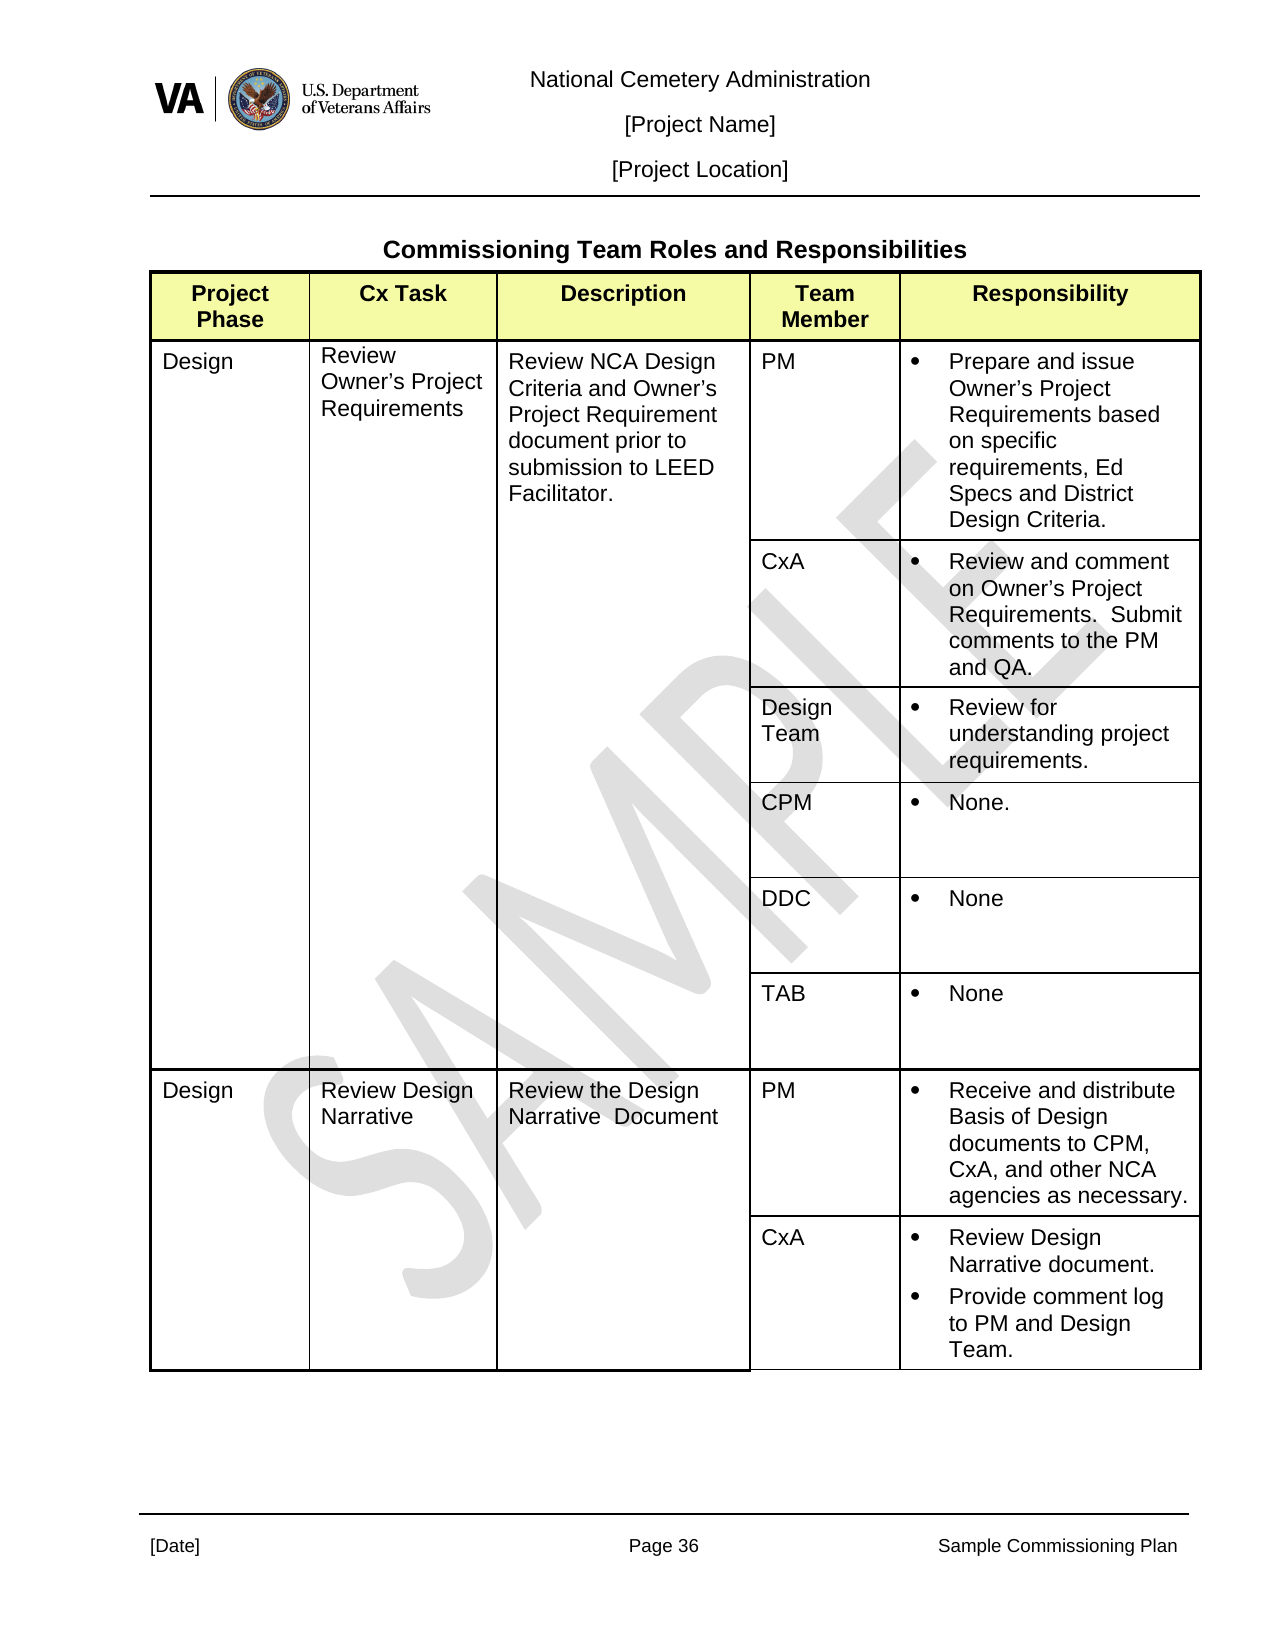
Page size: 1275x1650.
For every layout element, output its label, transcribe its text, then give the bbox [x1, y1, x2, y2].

table_cell Review for understanding project requirements. [901, 688, 1199, 782]
table_header Team Member [751, 274, 899, 339]
table_cell Prepare and issue Owner’s Project Requirements based on specific requirements, Ed Specs and District Design Criteria. [901, 342, 1199, 539]
table_cell None [901, 974, 1199, 1067]
table_cell CxA [751, 541, 899, 686]
table_cell DDC [751, 878, 899, 972]
table_cell Review Design Narrative document. Provide comment log to PM and Design Team. [901, 1217, 1199, 1368]
table_cell Review NCA Design Criteria and Owner’s Project Requirement document prior to submission to LEED Facilitator. [498, 342, 749, 1067]
table_cell Receive and distribute Basis of Design documents to CPM, CxA, and other NCA agencies as necessary. [901, 1071, 1199, 1215]
picture [138, 60, 448, 143]
table_cell Review Design Narrative [310, 1071, 496, 1368]
table_header Description [498, 274, 749, 339]
table_cell TAB [751, 974, 899, 1067]
subtitle Commissioning Team Roles and Responsibilities [150, 235, 1200, 264]
table_cell Design [152, 1071, 309, 1368]
table_header Responsibility [901, 274, 1199, 339]
table_cell Design [152, 342, 309, 1067]
table_cell CxA [751, 1217, 899, 1368]
table_cell PM [751, 342, 899, 539]
table_header Project Phase [152, 274, 309, 339]
table_cell Design Team [751, 688, 899, 782]
table_cell Review Owner’s Project Requirements [310, 342, 496, 1067]
table_cell CPM [751, 783, 899, 877]
table_cell Review the Design Narrative Document [498, 1071, 749, 1368]
table_cell PM [751, 1071, 899, 1215]
table_cell None [901, 878, 1199, 972]
table_cell None. [901, 783, 1199, 877]
table_cell Review and comment on Owner’s Project Requirements. Submit comments to the PM and QA. [901, 541, 1199, 686]
table_header Cx Task [310, 274, 496, 339]
